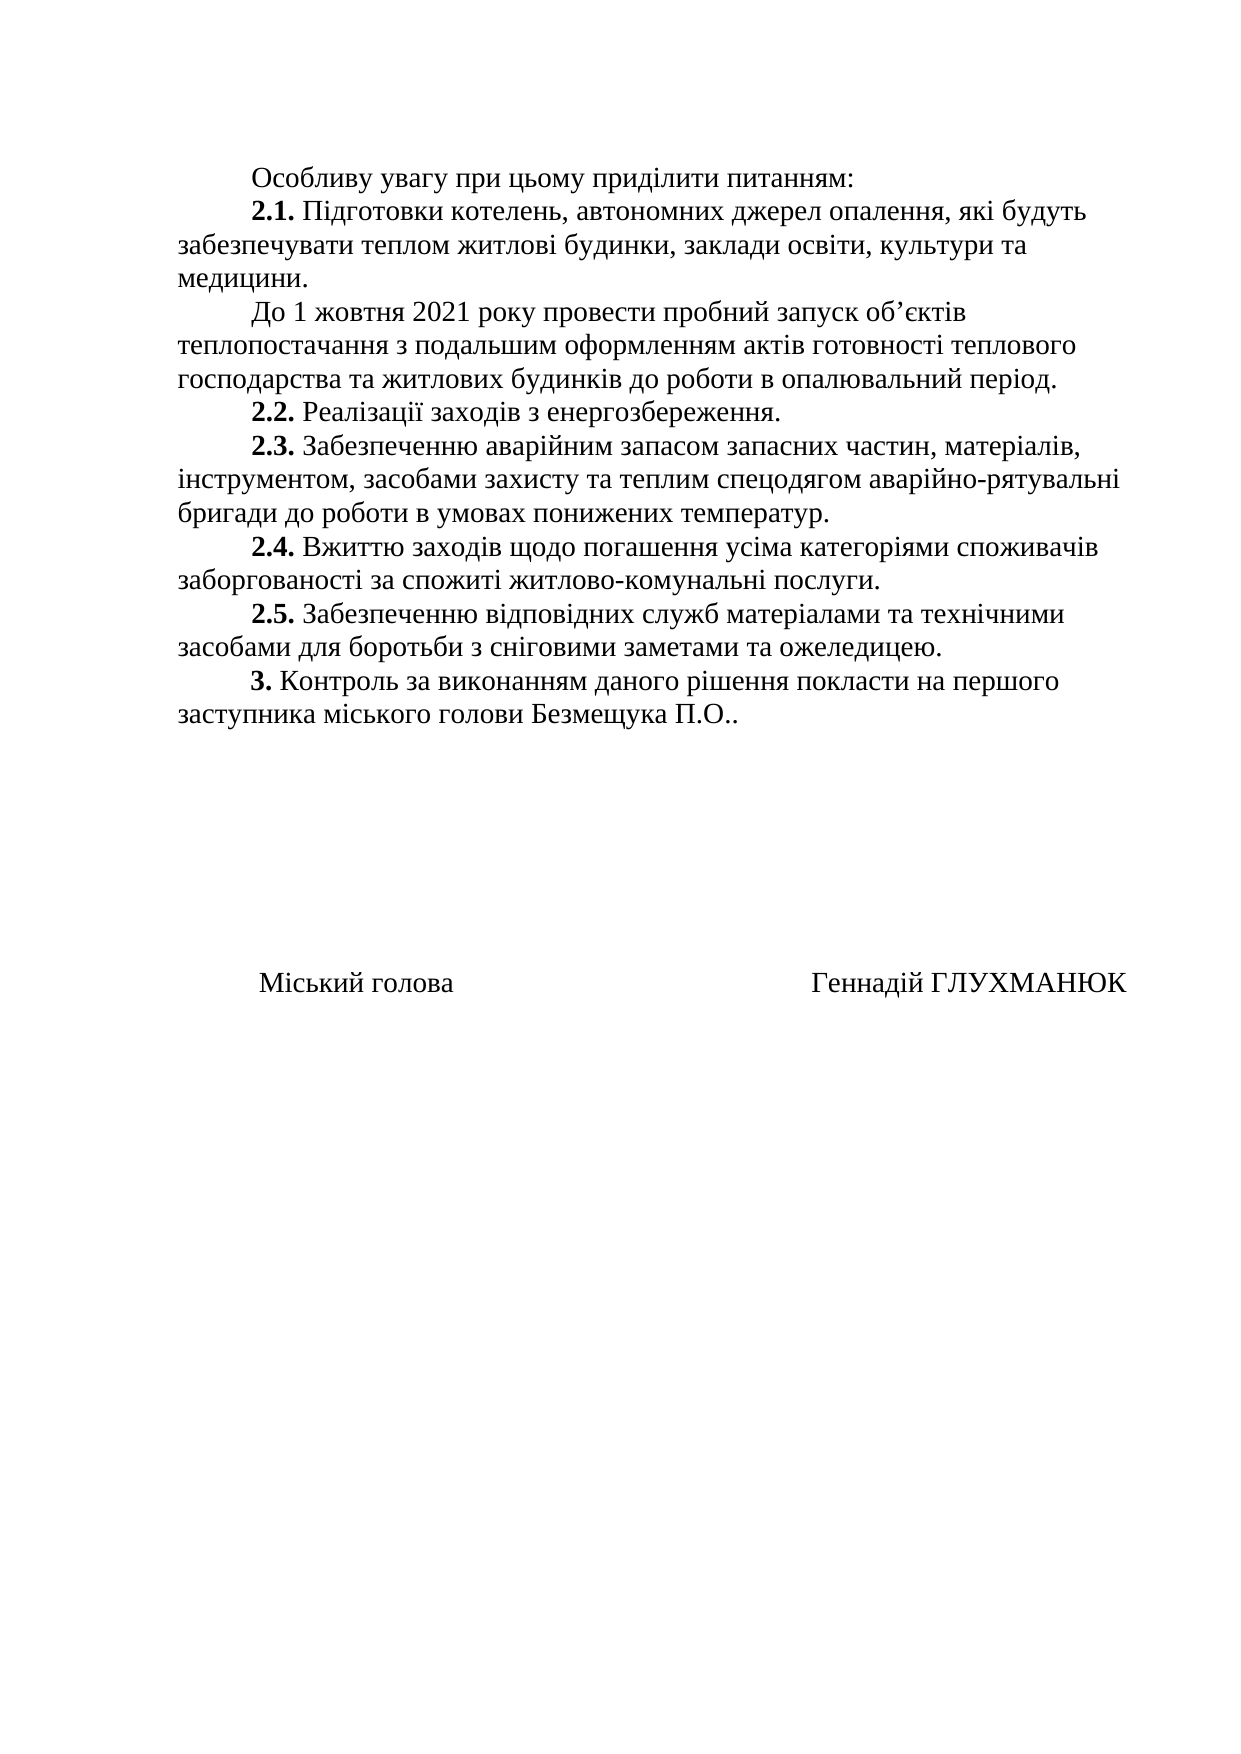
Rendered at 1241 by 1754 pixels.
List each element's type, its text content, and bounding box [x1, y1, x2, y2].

text 2.1. Підготовки котелень, автономних джерел опалення, які будуть забезпечувати теплом житлові будинки, заклади освіти, культури та медицини. [177, 193, 1137, 294]
text 2.4. Вжиттю заходів щодо погашення усіма категоріями споживачів заборгованості за спожиті житлово-комунальні послуги. [177, 529, 1137, 596]
text 2.5. Забезпеченню відповідних служб матеріалами та технічними засобами для боротьби з сніговими заметами та ожеледицею. [177, 596, 1137, 663]
text 3. Контроль за виконанням даного рішення покласти на першого заступника міського голови Безмещука П.О.. [177, 663, 1137, 730]
text 2.2. Реалізації заходів з енергозбереження. [177, 394, 1137, 428]
text 2.3. Забезпеченню аварійним запасом запасних частин, матеріалів, інструментом, засобами захисту та теплим спецодягом аварійно-рятувальні бригади до роботи в умовах понижених температур. [177, 428, 1137, 529]
text Особливу увагу при цьому приділити питанням: [177, 160, 1137, 193]
text До 1 жовтня 2021 року провести пробний запуск об’єктів теплопостачання з подальшим оформленням актів готовності теплового господарства та житлових будинків до роботи в опалювальний період. [177, 294, 1137, 394]
text Міський голова Геннадій ГЛУХМАНЮК [215, 965, 1137, 998]
